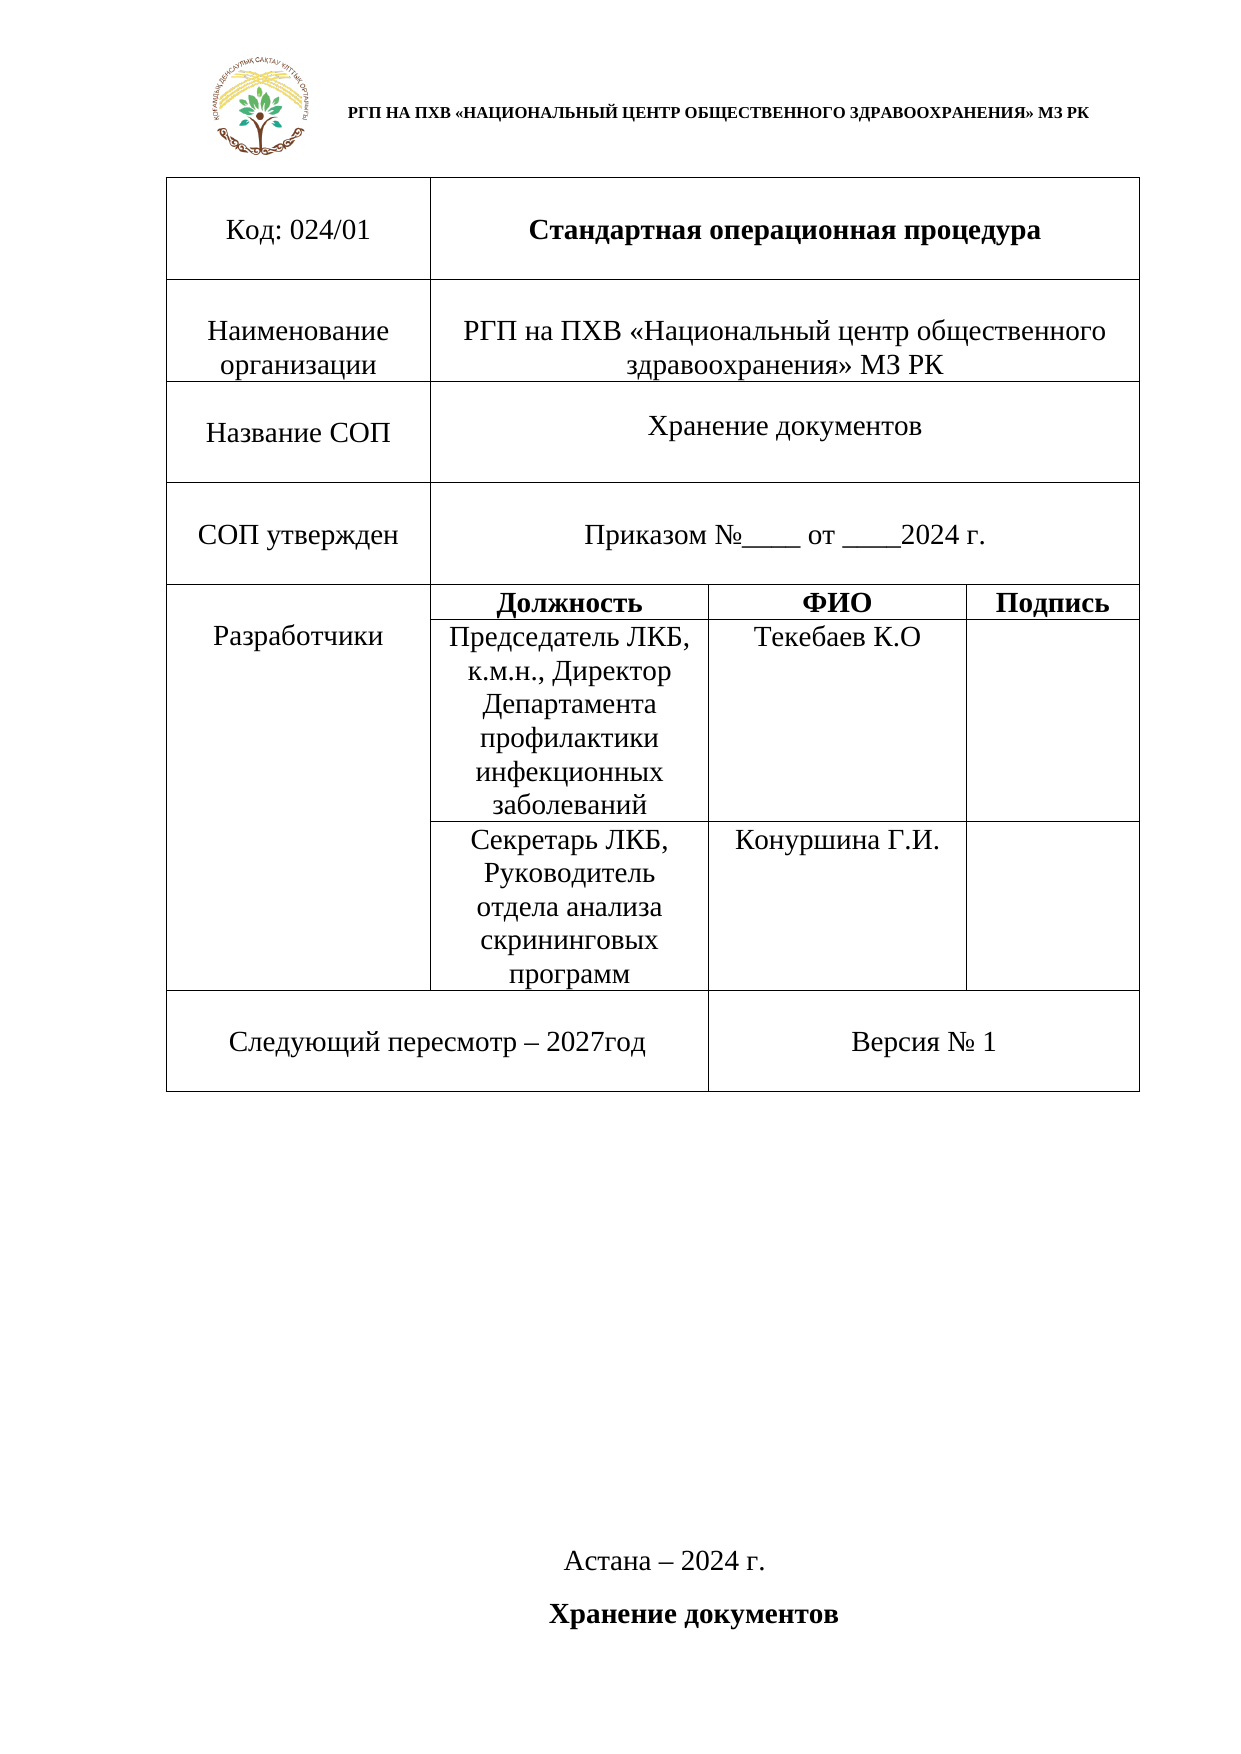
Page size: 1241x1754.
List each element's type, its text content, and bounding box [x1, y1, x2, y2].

table_cell СОП утвержден [167, 483, 430, 584]
table_header Код: 024/01 [167, 178, 430, 279]
picture [212, 57, 309, 155]
table_cell Конуршина Г.И. [709, 822, 966, 989]
table_cell Наименование организации [167, 280, 430, 381]
table_cell Следующий пересмотр – 2027год [167, 991, 708, 1091]
list Хранение документов [148, 1596, 1152, 1629]
table_cell Разработчики [167, 585, 430, 989]
table_cell РГП на ПХВ «Национальный центр общественного здравоохранения» МЗ РК [431, 280, 1139, 381]
table_cell [967, 822, 1139, 989]
table_cell Текебаев К.О [709, 620, 966, 821]
table_cell Секретарь ЛКБ, Руководитель отдела анализа скрининговых программ [431, 822, 708, 989]
table_cell [967, 620, 1139, 821]
table_cell Председатель ЛКБ, к.м.н., Директор Департамента профилактики инфекционных заболеваний [431, 620, 708, 821]
table_cell Должность [431, 585, 708, 618]
text Астана – 2024 г. [177, 1543, 1152, 1577]
table_header Стандартная операционная процедура [431, 178, 1139, 279]
table_cell Версия № 1 [709, 991, 1139, 1091]
table_cell ФИО [709, 585, 966, 618]
table_cell Хранение документов [431, 382, 1139, 482]
table_cell Название СОП [167, 382, 430, 482]
table_cell Подпись [967, 585, 1139, 618]
table_cell Приказом №____ от ____2024 г. [431, 483, 1139, 584]
